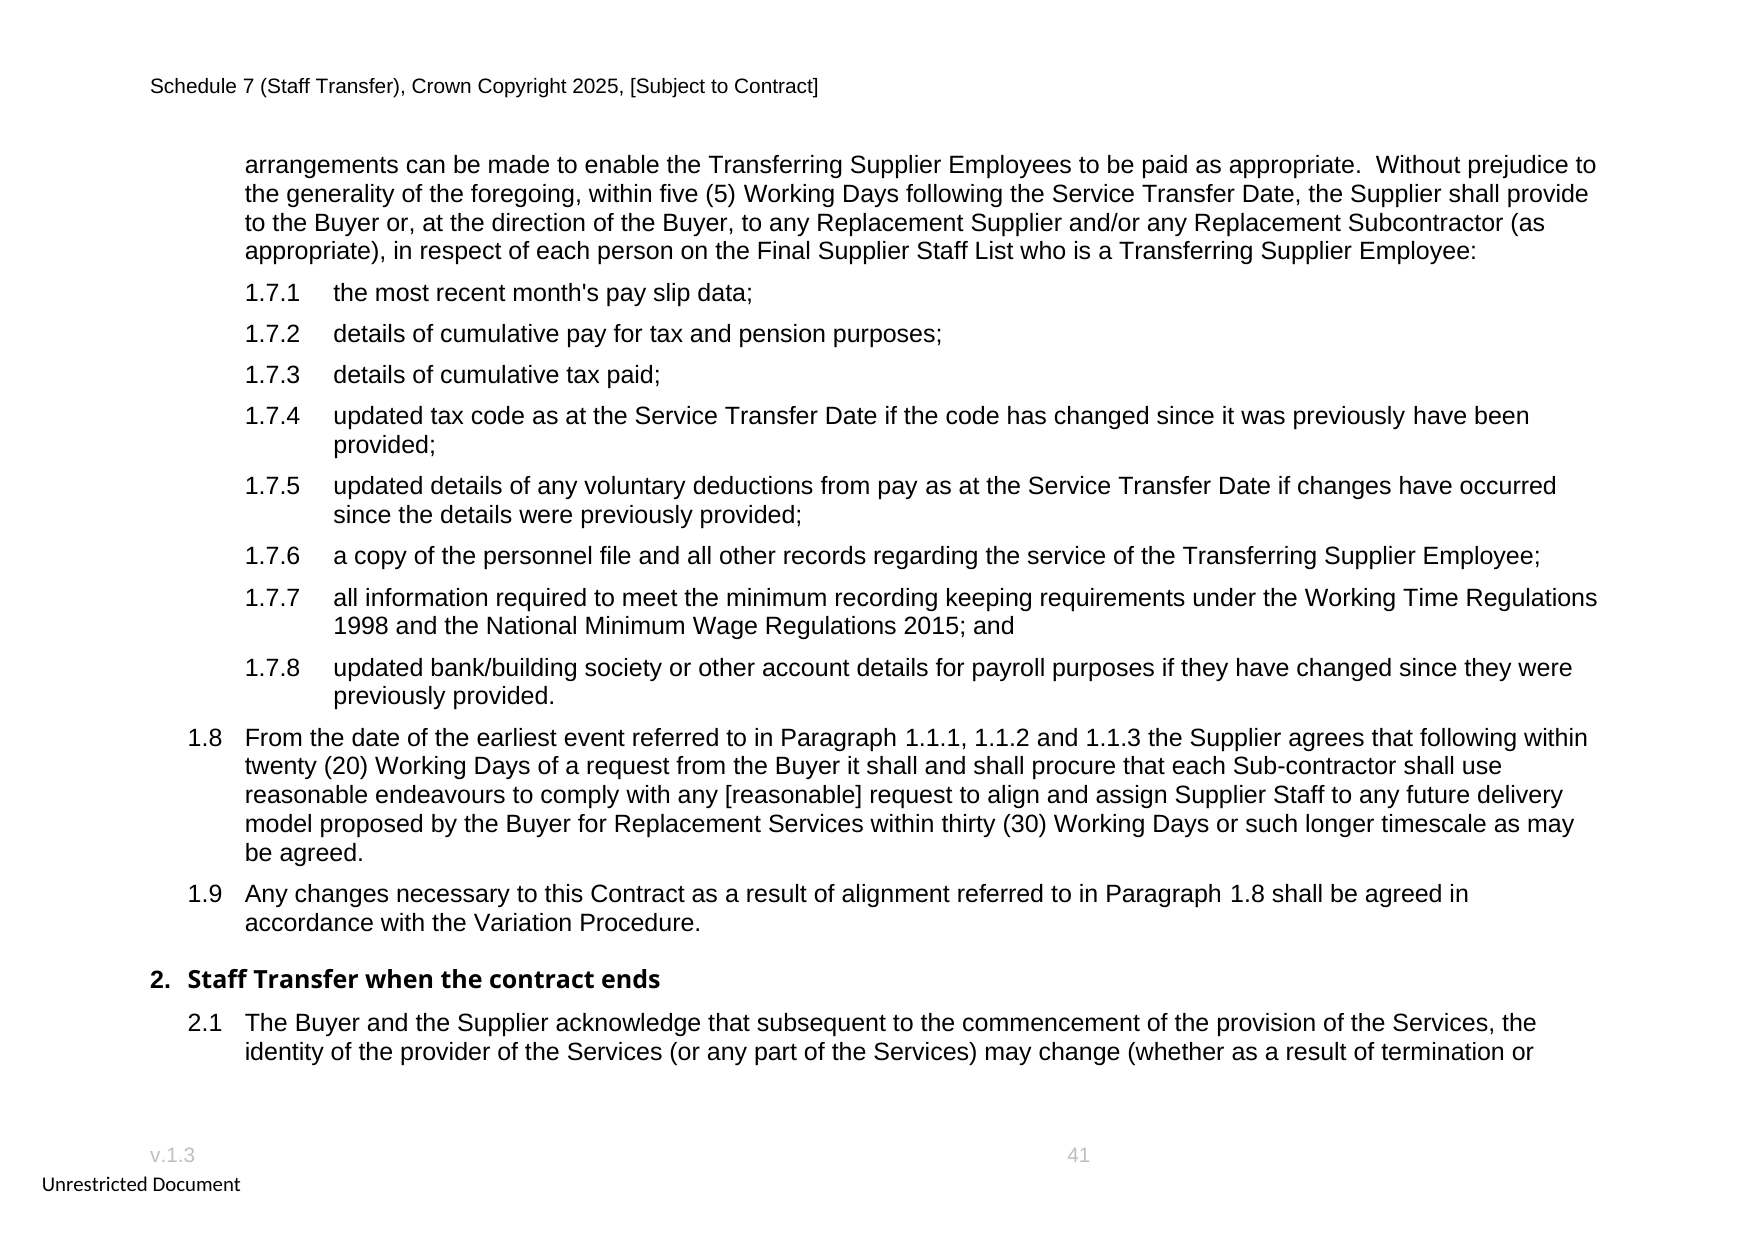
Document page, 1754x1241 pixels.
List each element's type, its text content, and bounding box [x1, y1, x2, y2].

text From the date of the earliest event referred to in Paragraph 1.1.1, 1.1.2 and 1.1.3 the Supplier agrees that following within twenty (20) Working Days of a request from the Buyer it shall and shall procure that each Sub-contractor shall use reasonable endeavours to comply with any [reasonable] request to align and assign Supplier Staff to any future delivery model proposed by the Buyer for Replacement Services within thirty (30) Working Days or such longer timescale as may be agreed. [187, 722, 1604, 866]
text tax code; [244, 401, 1604, 459]
text details of cumulative tax paid; [244, 360, 1604, 389]
text updated details of any voluntary deductions from pay as at the Service Transfer Date if changes have occurred since the details were previously provided; [244, 471, 1604, 529]
text details of cumulative pay for tax and pension purposes; [244, 319, 1604, 347]
text the most recent month's pay slip data; [244, 277, 1604, 306]
text Any changes necessary to this Contract as a result of alignment referred to in Paragraph 1.8 shall be agreed in accordance with the Variation Procedure. [187, 879, 1604, 936]
text updated bank/building society or other account details for payroll purposes if they have changed since they were previously provided. [244, 652, 1604, 710]
text a copy of the personnel file and all other records regarding the service of the Transferring Supplier Employee; [244, 541, 1604, 570]
text all information required to meet the minimum recording keeping requirements under the Working Time Regulations 1998 and the National Minimum Wage Regulations 2015; and [244, 582, 1604, 640]
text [187, 1008, 1604, 1065]
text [187, 150, 1604, 265]
subtitle Staff Transfer when the contract ends [150, 961, 1604, 995]
